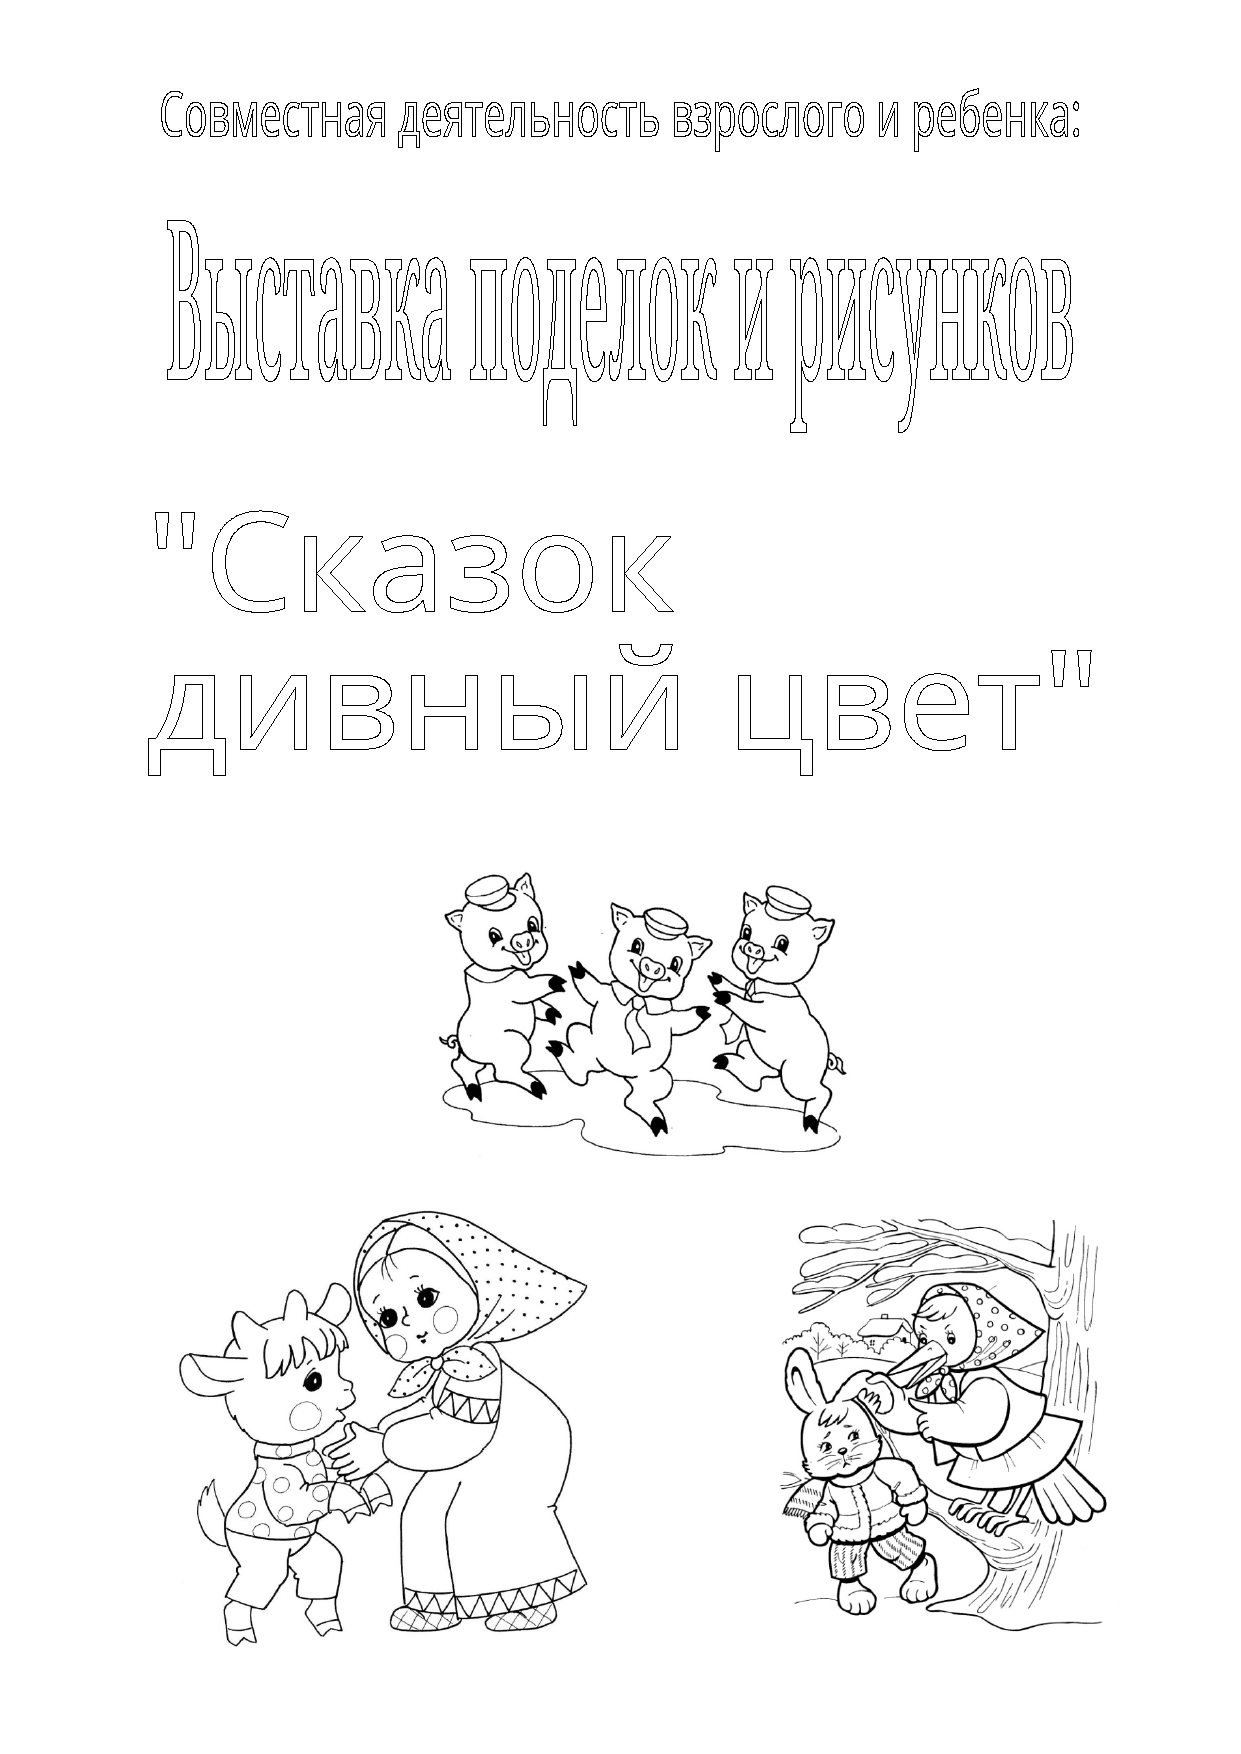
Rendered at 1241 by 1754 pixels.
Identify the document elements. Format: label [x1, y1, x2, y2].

picture [177, 1210, 588, 1647]
picture [747, 1195, 1140, 1647]
picture [419, 853, 865, 1171]
